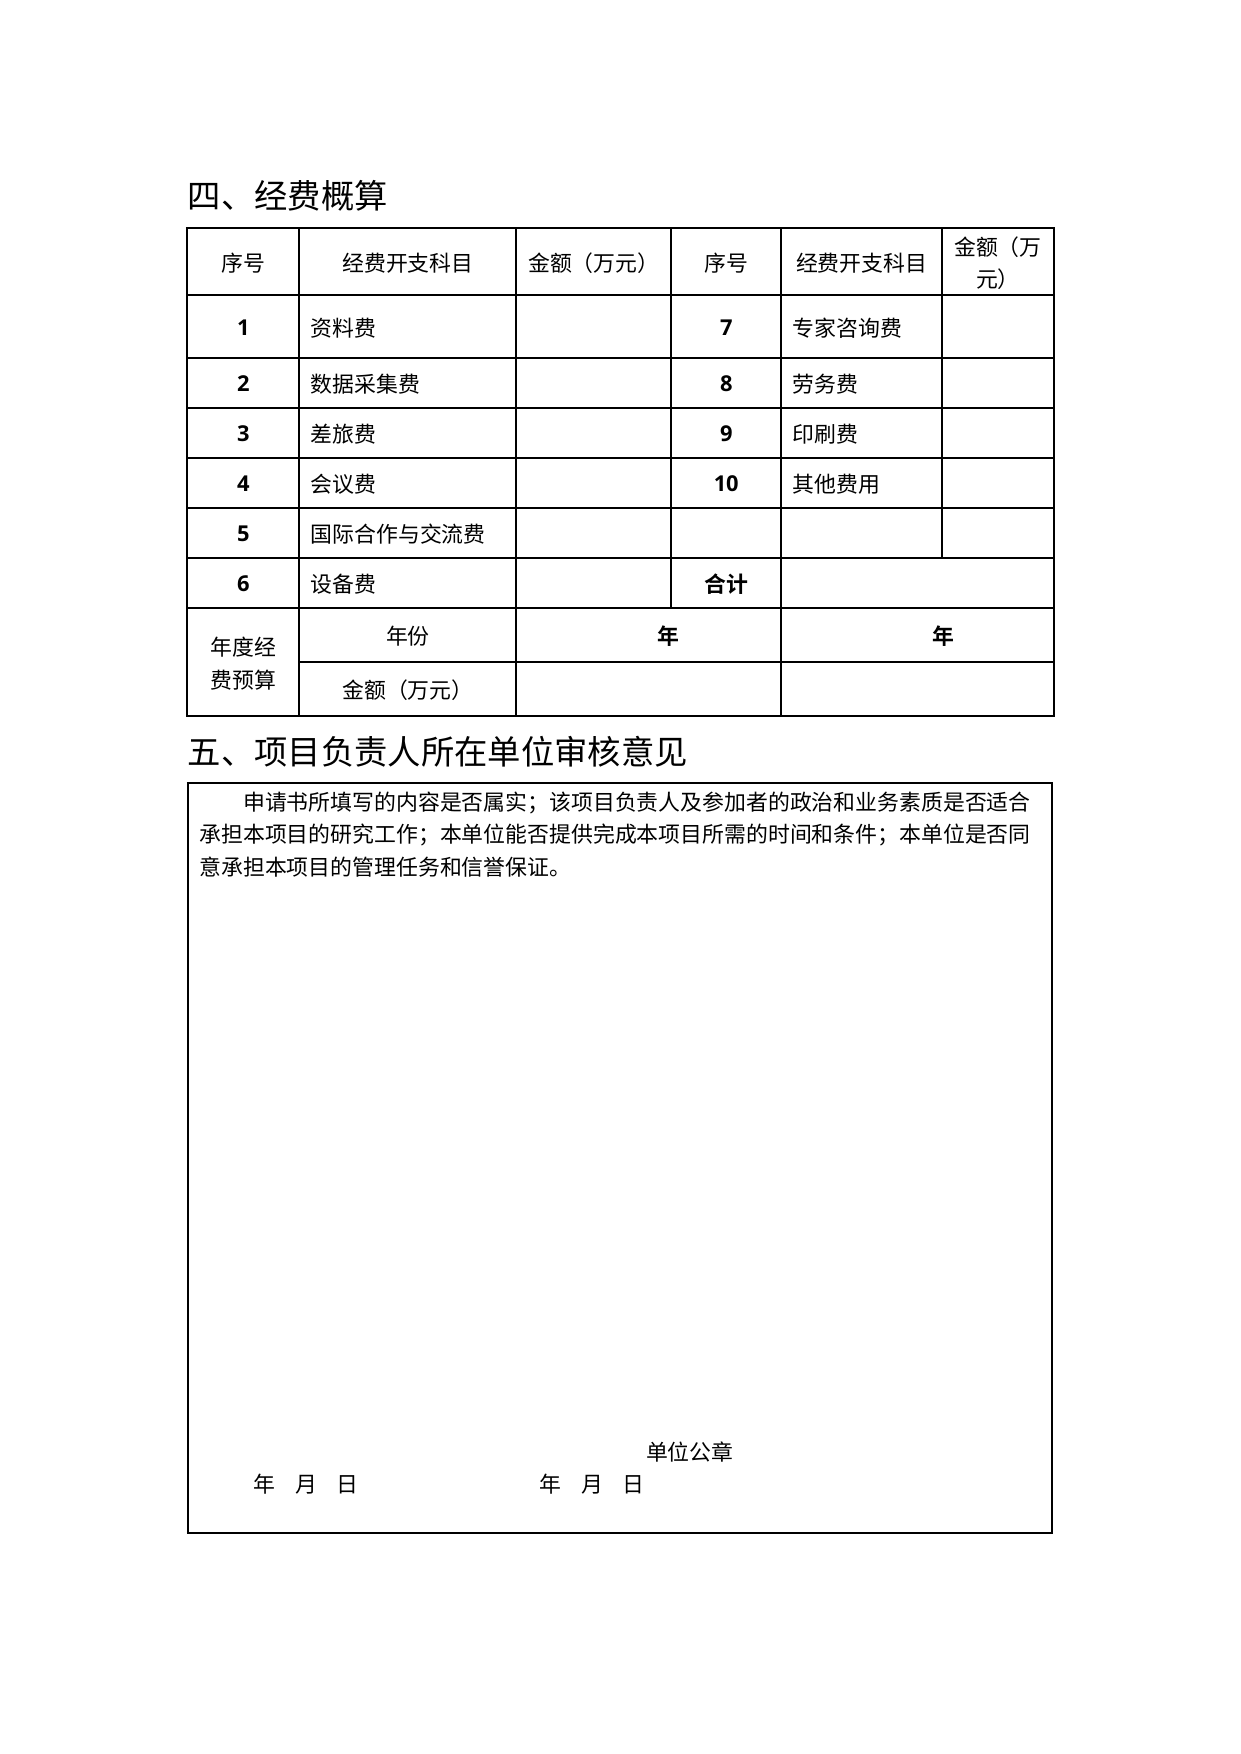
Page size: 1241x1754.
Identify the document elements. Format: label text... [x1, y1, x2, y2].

table_cell [517, 409, 670, 457]
table_header 序号 [672, 229, 780, 294]
table_cell [517, 296, 670, 357]
table_cell 劳务费 [782, 359, 941, 407]
table_cell 资料费 [300, 296, 515, 357]
table_cell 国际合作与交流费 [300, 509, 515, 557]
table_cell [943, 359, 1053, 407]
table_header 申请书所填写的内容是否属实；该项目负责人及参加者的政治和业务素质是否适合承担本项目的研究工作；本单位能否提供完成本项目所需的时间和条件；本单位是否同意承担本项目的管理任务和信誉保证。 单位公章 年 月 日 年 月 日 [189, 784, 1051, 1532]
text 四、经费概算 [187, 162, 1053, 227]
table_cell [672, 509, 780, 557]
table_cell 数据采集费 [300, 359, 515, 407]
table_header 金额（万元） [943, 229, 1053, 294]
table_cell 专家咨询费 [782, 296, 941, 357]
table_cell 年 [782, 609, 1053, 661]
table_cell 差旅费 [300, 409, 515, 457]
table_cell 年份 [300, 609, 515, 661]
table_cell 2 [188, 359, 298, 407]
table_cell 9 [672, 409, 780, 457]
table_cell 合计 [672, 559, 780, 607]
table_cell 印刷费 [782, 409, 941, 457]
table_cell 4 [188, 459, 298, 507]
table_cell 年度经 费预算 [188, 609, 298, 715]
table_header 经费开支科目 [782, 229, 941, 294]
table_cell 8 [672, 359, 780, 407]
table_cell [943, 459, 1053, 507]
table_cell 金额（万元） [300, 663, 515, 715]
table_cell 5 [188, 509, 298, 557]
table_cell 会议费 [300, 459, 515, 507]
table_cell [943, 296, 1053, 357]
table_header 金额（万元） [517, 229, 670, 294]
table_cell 年 [517, 609, 780, 661]
table_cell [782, 559, 1053, 607]
table_cell [782, 509, 941, 557]
table_cell [517, 559, 670, 607]
table_cell [943, 509, 1053, 557]
table_cell [517, 359, 670, 407]
table_cell [943, 409, 1053, 457]
table_header 经费开支科目 [300, 229, 515, 294]
table_cell [782, 663, 1053, 715]
table_cell 3 [188, 409, 298, 457]
table_cell [517, 663, 780, 715]
table_cell 1 [188, 296, 298, 357]
text 五、项目负责人所在单位审核意见 [187, 717, 1053, 782]
table_header 序号 [188, 229, 298, 294]
table_cell 6 [188, 559, 298, 607]
table_cell [517, 509, 670, 557]
table_cell 设备费 [300, 559, 515, 607]
table_cell [517, 459, 670, 507]
table_cell 其他费用 [782, 459, 941, 507]
table_cell 10 [672, 459, 780, 507]
table_cell 7 [672, 296, 780, 357]
